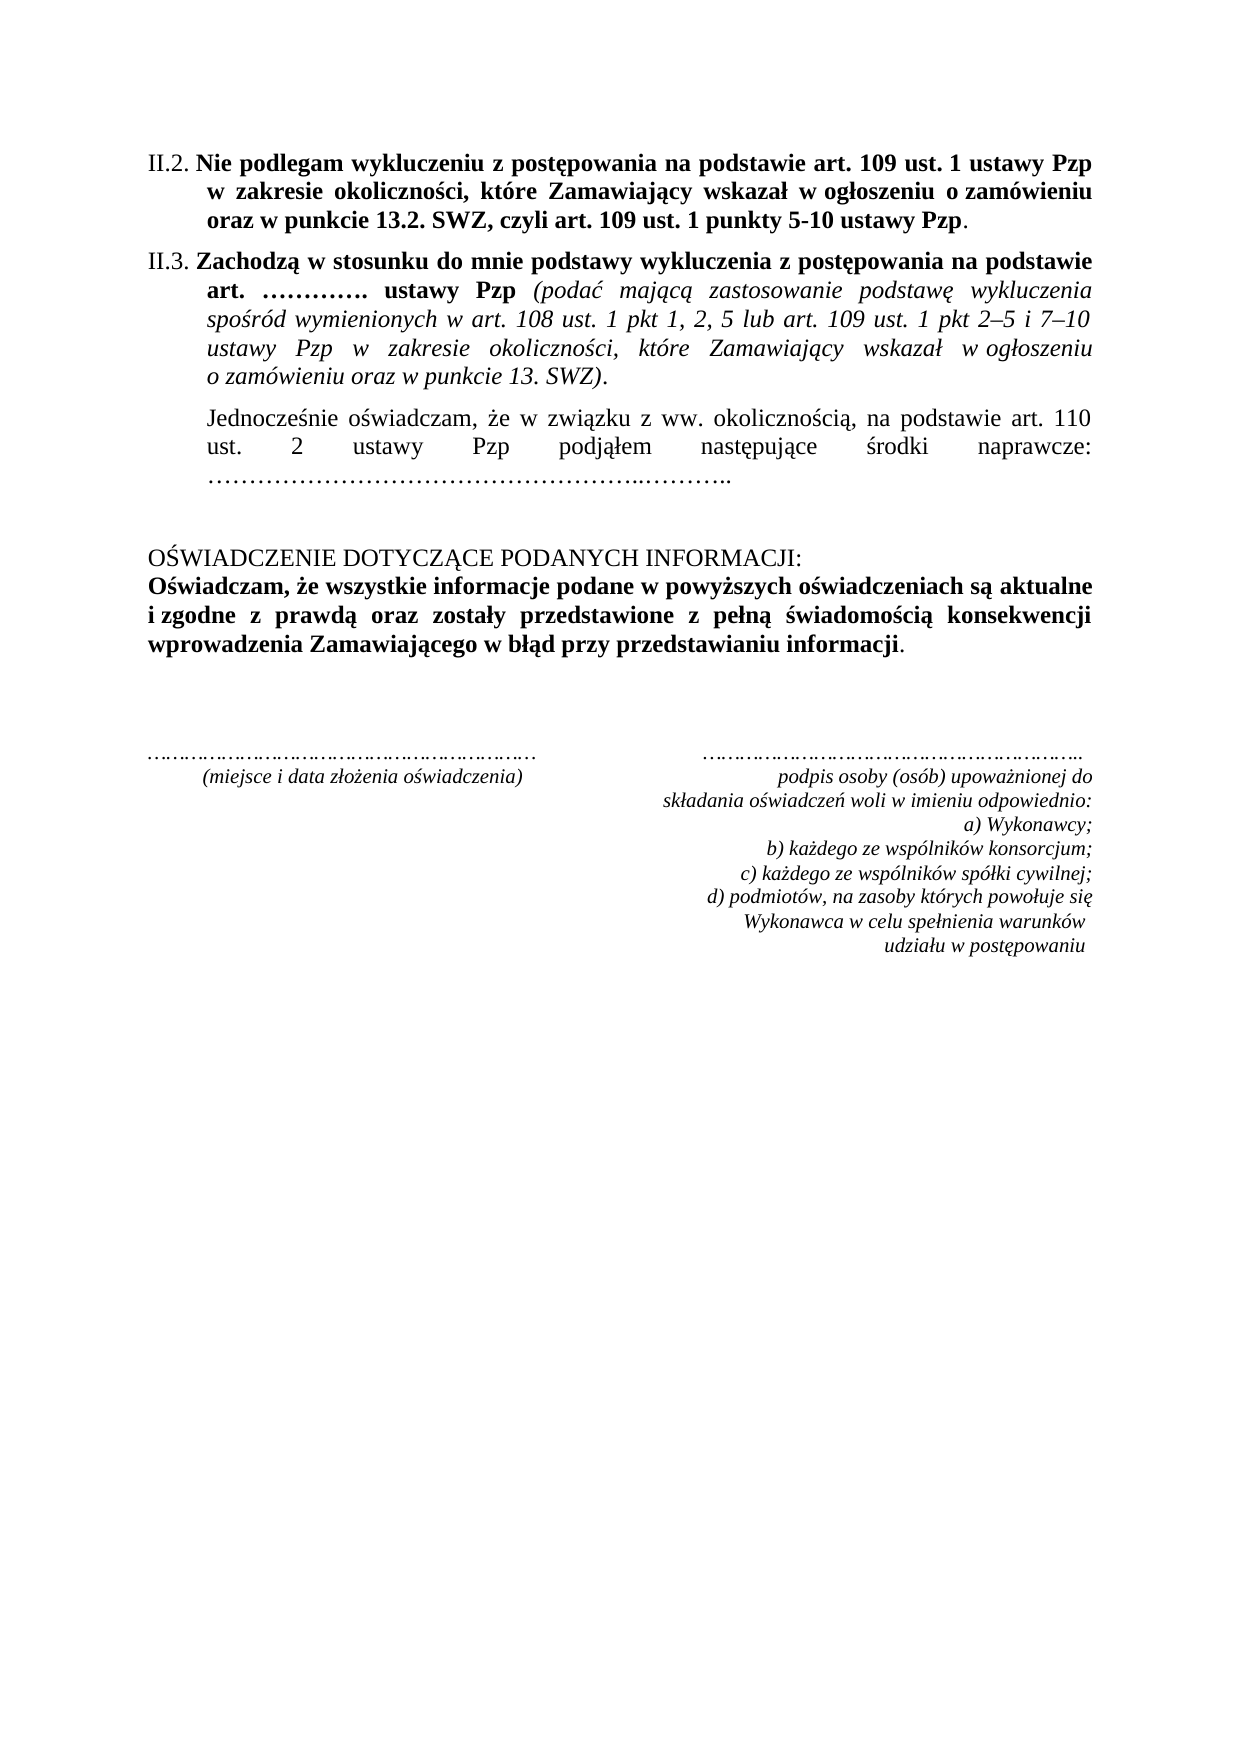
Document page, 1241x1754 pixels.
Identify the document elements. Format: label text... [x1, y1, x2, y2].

text d) podmiotów, na zasoby których powołuje się [148, 884, 1093, 908]
text Jednocześnie oświadczam, że w związku z ww. okolicznością, na podstawie art. 110 ust. 2 ustawy Pzp podjąłem następujące środki naprawcze: ……………………………………………..……….. [207, 403, 1093, 489]
text Oświadczam, że wszystkie informacje podane w powyższych oświadczeniach są aktualne i zgodne z prawdą oraz zostały przedstawione z pełną świadomością konsekwencji wprowadzenia Zamawiającego w błąd przy przedstawianiu informacji. [148, 571, 1093, 658]
text a) Wykonawcy; [148, 812, 1093, 836]
text c) każdego ze wspólników spółki cywilnej; [148, 860, 1093, 884]
text II.2. Nie podlegam wykluczeniu z postępowania na podstawie art. 109 ust. 1 ustawy Pzp w zakresie okoliczności, które Zamawiający wskazał w ogłoszeniu o zamówieniu oraz w punkcie 13.2. SWZ, czyli art. 109 ust. 1 punkty 5-10 ustawy Pzp. [148, 148, 1093, 234]
text ……………………………………………………… …………………………………………………….. [148, 740, 1093, 764]
text II.3. Zachodzą w stosunku do mnie podstawy wykluczenia z postępowania na podstawie art. …………. ustawy Pzp (podać mającą zastosowanie podstawę wykluczenia spośród wymienionych w art. 108 ust. 1 pkt 1, 2, 5 lub art. 109 ust. 1 pkt 2‒5 i 7‒10 ustawy Pzp w zakresie okoliczności, które Zamawiający wskazał w ogłoszeniu o zamówieniu oraz w punkcie 13. SWZ). [148, 246, 1093, 390]
text OŚWIADCZENIE DOTYCZĄCE PODANYCH INFORMACJI: [148, 543, 1093, 571]
text (miejsce i data złożenia oświadczenia) podpis osoby (osób) upoważnionej do składania oświadczeń woli w imieniu odpowiednio: [148, 764, 1093, 812]
text b) każdego ze wspólników konsorcjum; [148, 836, 1093, 860]
text Wykonawca w celu spełnienia warunków udziału w postępowaniu [148, 908, 1093, 957]
